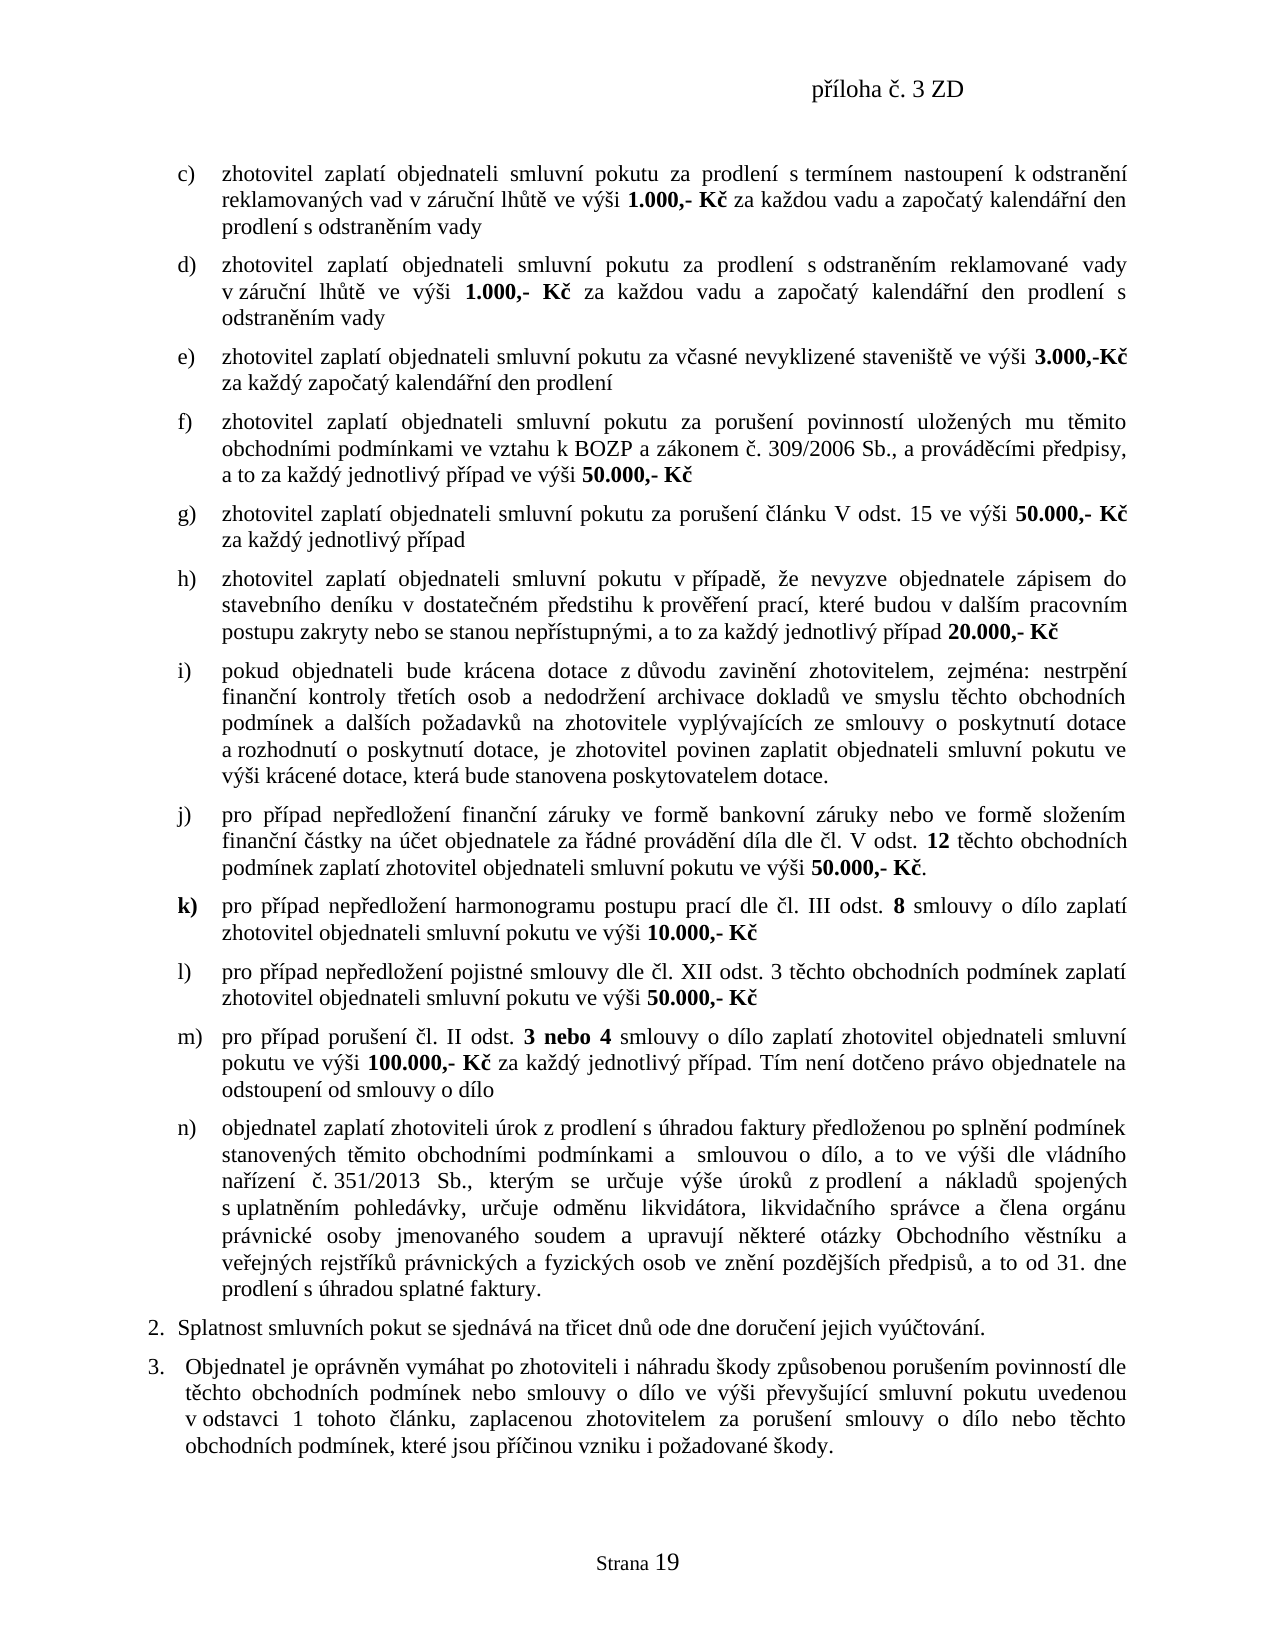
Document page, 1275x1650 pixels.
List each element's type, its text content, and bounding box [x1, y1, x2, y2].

list pro případ nepředložení pojistné smlouvy dle čl. XII odst. 3 těchto obchodních podmínek zaplatí zhotovitel objednateli smluvní pokutu ve výši 50.000,- Kč [177, 958, 1127, 1010]
list zhotovitel zaplatí objednateli smluvní pokutu za prodlení s odstraněním reklamované vady v záruční lhůtě ve výši 1.000,- Kč za každou vadu a započatý kalendářní den prodlení s odstraněním vady [177, 252, 1127, 331]
list pokud objednateli bude krácena dotace z důvodu zavinění zhotovitelem, zejména: nestrpění finanční kontroly třetích osob a nedodržení archivace dokladů ve smyslu těchto obchodních podmínek a dalších požadavků na zhotovitele vyplývajících ze smlouvy o poskytnutí dotace a rozhodnutí o poskytnutí dotace, je zhotovitel povinen zaplatit objednateli smluvní pokutu ve výši krácené dotace, která bude stanovena poskytovatelem dotace. [177, 657, 1127, 788]
list zhotovitel zaplatí objednateli smluvní pokutu za porušení povinností uložených mu těmito obchodními podmínkami ve vztahu k BOZP a zákonem č. 309/2006 Sb., a prováděcími předpisy, a to za každý jednotlivý případ ve výši 50.000,- Kč [177, 408, 1127, 487]
list pro případ nepředložení finanční záruky ve formě bankovní záruky nebo ve formě složením finanční částky na účet objednatele za řádné provádění díla dle čl. V odst. 12 těchto obchodních podmínek zaplatí zhotovitel objednateli smluvní pokutu ve výši 50.000,- Kč. [177, 801, 1127, 880]
list zhotovitel zaplatí objednateli smluvní pokutu za porušení článku V odst. 15 ve výši 50.000,- Kč za každý jednotlivý případ [177, 500, 1127, 553]
list Splatnost smluvních pokut se sjednává na třicet dnů ode dne doručení jejich vyúčtování. [148, 1314, 1127, 1340]
list pro případ nepředložení harmonogramu postupu prací dle čl. III odst. 8 smlouvy o dílo zaplatí zhotovitel objednateli smluvní pokutu ve výši 10.000,- Kč [177, 892, 1127, 945]
list pro případ porušení čl. II odst. 3 nebo 4 smlouvy o dílo zaplatí zhotovitel objednateli smluvní pokutu ve výši 100.000,- Kč za každý jednotlivý případ. Tím není dotčeno právo objednatele na odstoupení od smlouvy o dílo [177, 1023, 1127, 1102]
list zhotovitel zaplatí objednateli smluvní pokutu za včasné nevyklizené staveniště ve výši 3.000,-Kč za každý započatý kalendářní den prodlení [177, 343, 1127, 396]
list Objednatel je oprávněn vymáhat po zhotoviteli i náhradu škody způsobenou porušením povinností dle těchto obchodních podmínek nebo smlouvy o dílo ve výši převyšující smluvní pokutu uvedenou v odstavci 1 tohoto článku, zaplacenou zhotovitelem za porušení smlouvy o dílo nebo těchto obchodních podmínek, které jsou příčinou vzniku i požadované škody. [148, 1353, 1127, 1458]
list zhotovitel zaplatí objednateli smluvní pokutu v případě, že nevyzve objednatele zápisem do stavebního deníku v dostatečném předstihu k prověření prací, které budou v dalším pracovním postupu zakryty nebo se stanou nepřístupnými, a to za každý jednotlivý případ 20.000,- Kč [177, 565, 1127, 644]
list objednatel zaplatí zhotoviteli úrok z prodlení s úhradou faktury předloženou po splnění podmínek stanovených těmito obchodními podmínkami a smlouvou o dílo, a to ve výši dle vládního nařízení č. 351/2013 Sb., kterým se určuje výše úroků z prodlení a nákladů spojených s uplatněním pohledávky, určuje odměnu likvidátora, likvidačního správce a člena orgánu právnické osoby jmenovaného soudem a upravují některé otázky Obchodního věstníku a veřejných rejstříků právnických a fyzických osob ve znění pozdějších předpisů, a to od 31. dne prodlení s úhradou splatné faktury. [177, 1114, 1127, 1301]
list zhotovitel zaplatí objednateli smluvní pokutu za prodlení s termínem nastoupení k odstranění reklamovaných vad v záruční lhůtě ve výši 1.000,- Kč za každou vadu a započatý kalendářní den prodlení s odstraněním vady [177, 160, 1127, 239]
